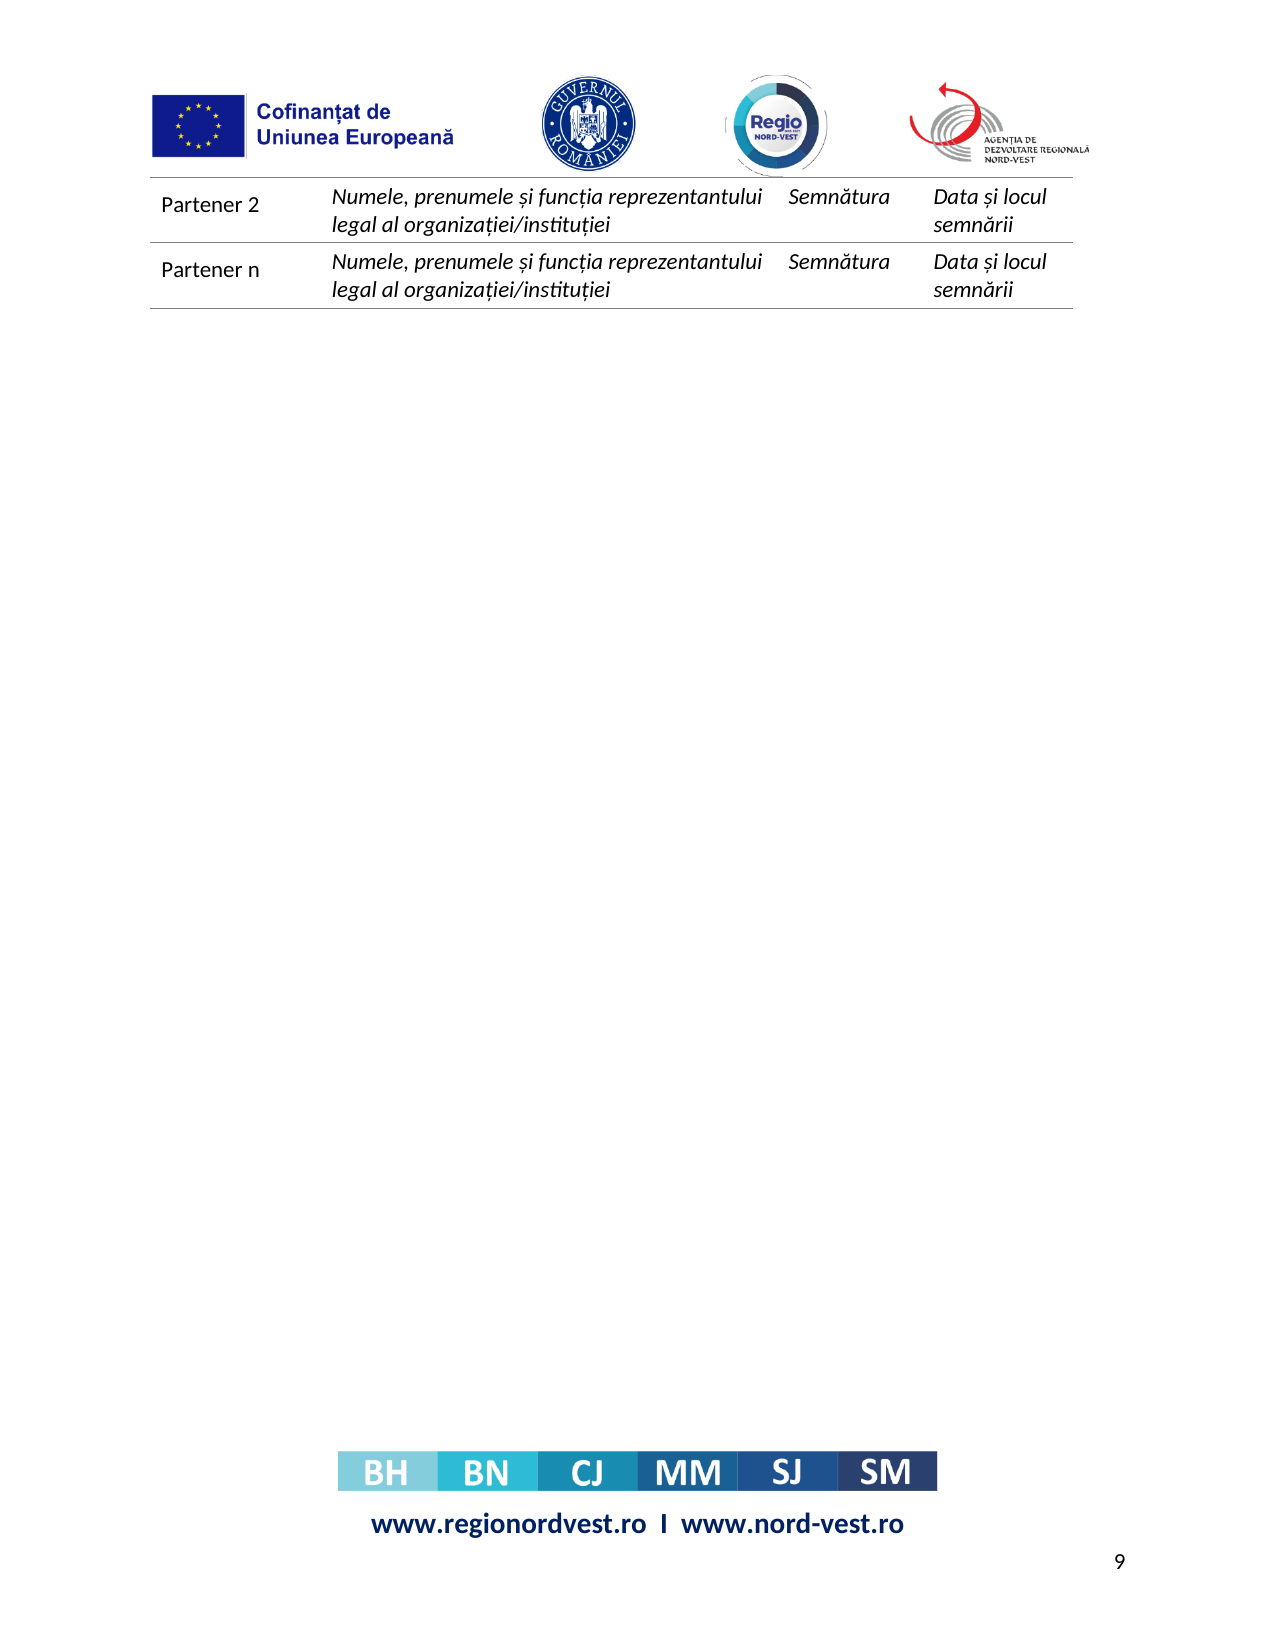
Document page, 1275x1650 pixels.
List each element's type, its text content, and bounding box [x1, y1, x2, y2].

table_cell Data şi locul semnării [922, 243, 1072, 307]
table_cell Semnătura [777, 178, 922, 242]
picture [150, 75, 1089, 177]
table_cell Semnătura [777, 243, 922, 307]
table_cell Numele, prenumele şi funcţia reprezentantului legal al organizaţiei/instituției [320, 243, 777, 307]
table_cell Data şi locul semnării [922, 178, 1072, 242]
picture [337, 1451, 938, 1491]
table_cell Partener 2 [150, 178, 320, 242]
table_cell Numele, prenumele şi funcţia reprezentantului legal al organizaţiei/instituției [320, 178, 777, 242]
table_cell Partener n [150, 243, 320, 307]
